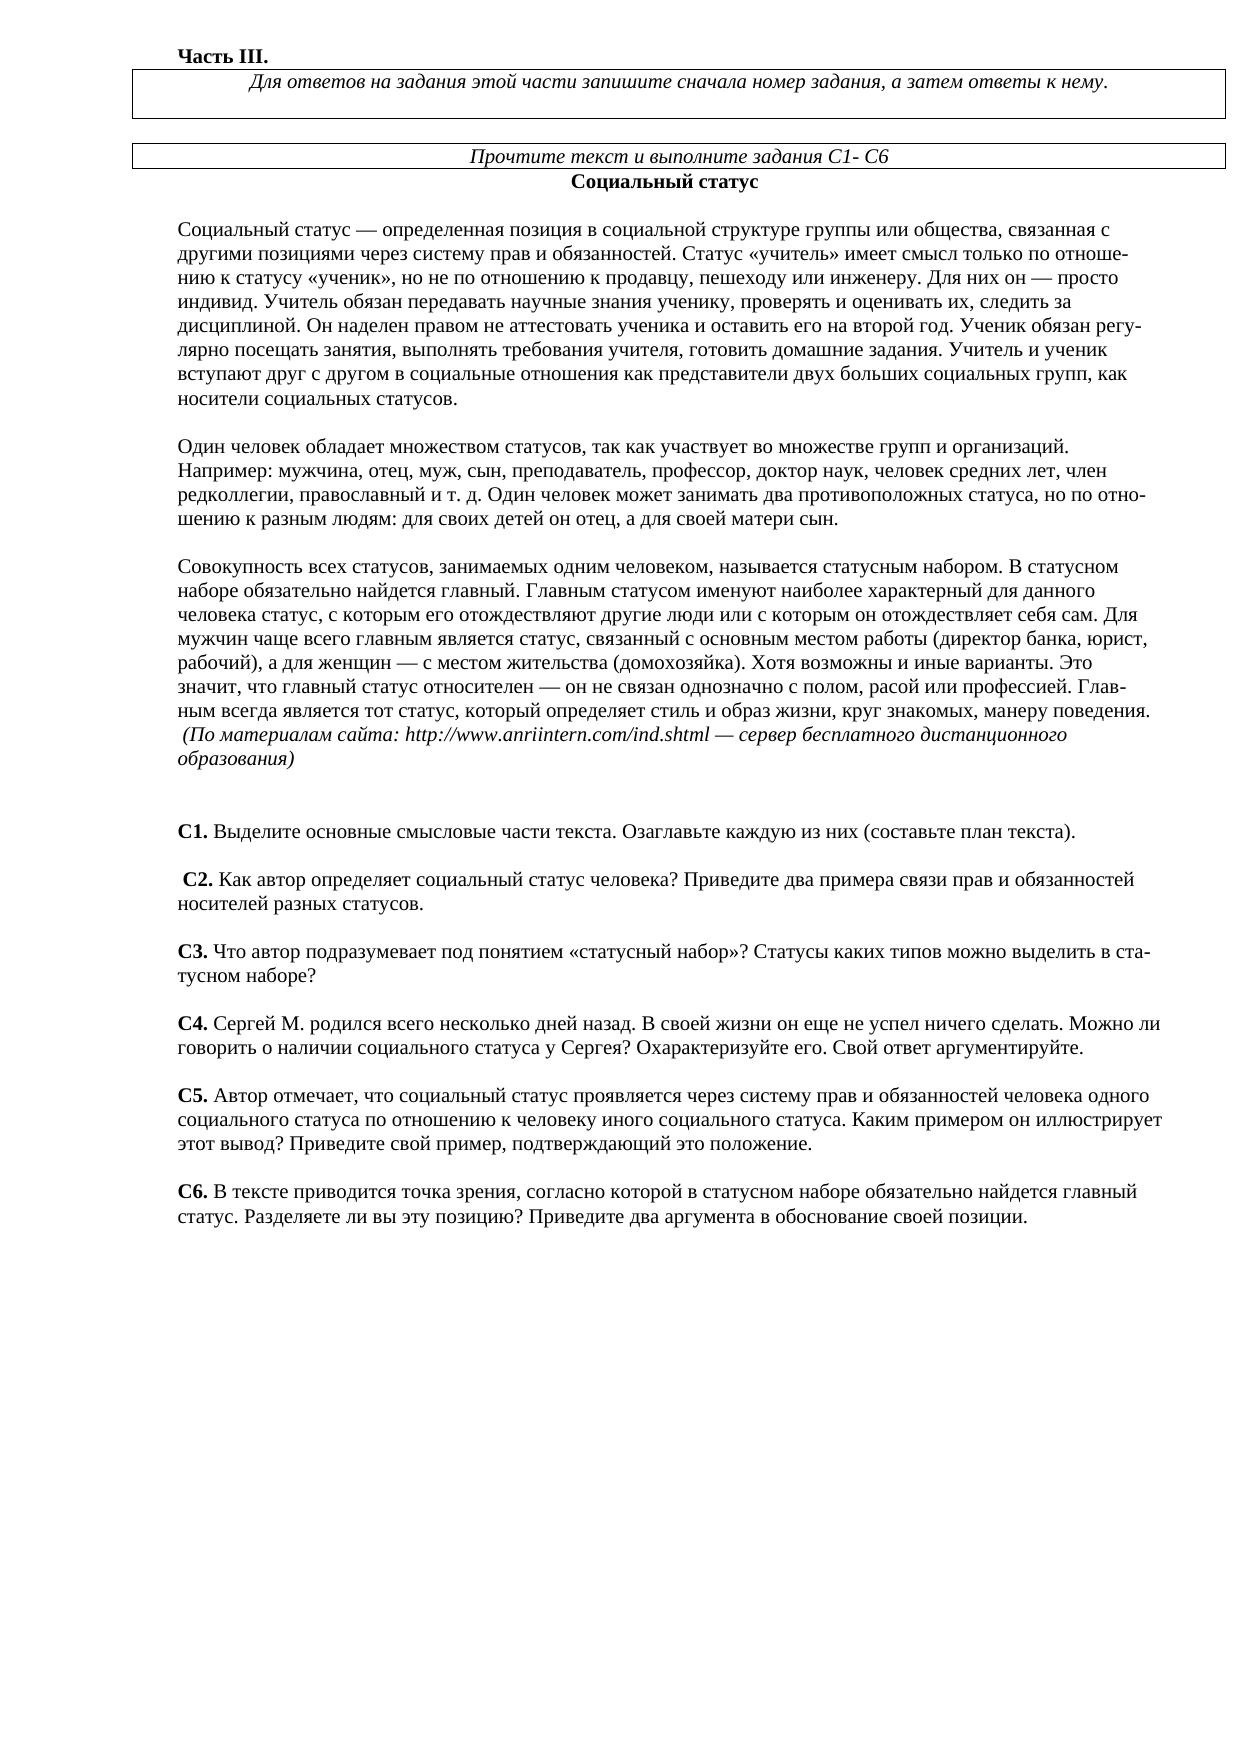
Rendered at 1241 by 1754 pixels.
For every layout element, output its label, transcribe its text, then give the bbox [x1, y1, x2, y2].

table_header Для ответов на задания этой части запишите сначала номер задания, а затем ответы к нему. [133, 70, 1225, 118]
text С2. Как автор определяет социальный статус человека? Приведите два примера связи прав и обязанностей носителей разных статусов. [177, 867, 1167, 915]
table_header Прочтите текст и выполните задания С1- С6 [133, 144, 1225, 168]
text Социальный статус — определенная позиция в социальной структуре группы или общества, связанная с другими позициями через систему прав и обязанностей. Статус «учитель» имеет смысл только по отношению к статусу «ученик», но не по отношению к продавцу, пешеходу или инженеру. Для них он — просто индивид. Учитель обязан передавать научные знания ученику, проверять и оценивать их, следить за дисциплиной. Он наделен правом не аттестовать ученика и оставить его на второй год. Ученик обязан регулярно посещать занятия, выполнять требования учителя, готовить домашние задания. Учитель и ученик вступают друг с другом в социальные отношения как представители двух больших социальных групп, как носители социальных статусов. Один человек обладает множеством статусов, так как участвует во множестве групп и организаций. Например: мужчина, отец, муж, сын, преподаватель, профессор, доктор наук, человек средних лет, член редколлегии, православный и т. д. Один человек может занимать два противоположных статуса, но по отношению к разным людям: для своих детей он отец, а для своей матери сын. Совокупность всех статусов, занимаемых одним человеком, называется статусным набором. В статусном наборе обязательно найдется главный. Главным статусом именуют наиболее характерный для данного человека статус, с которым его отождествляют другие люди или с которым он отождествляет себя сам. Для мужчин чаще всего главным является статус, связанный с основным местом работы (директор банка, юрист, рабочий), а для женщин — с местом жительства (домохозяйка). Хотя возможны и иные варианты. Это значит, что главный статус относителен — он не связан однозначно с полом, расой или профессией. Главным всегда является тот статус, который определяет стиль и образ жизни, круг знакомых, манеру поведения. [177, 193, 1152, 722]
text (По материалам сайта: http://www.anriintern.com/ind.shtml — сервер бесплатного дистанционного образования) [177, 722, 1152, 770]
text С3. Что автор подразумевает под понятием «статусный набор»? Статусы каких типов можно выделить в статусном наборе? [177, 939, 1167, 987]
text С6. В тексте приводится точка зрения, согласно которой в статусном наборе обязательно найдется главный статус. Разделяете ли вы эту позицию? Приведите два аргумента в обоснование своей позиции. [177, 1179, 1167, 1228]
text Социальный статус [177, 169, 1152, 193]
text С1. Выделите основные смысловые части текста. Озаглавьте каждую из них (составьте план текста). [177, 818, 1152, 843]
text Часть III. [177, 44, 1152, 68]
text С5. Автор отмечает, что социальный статус проявляется через систему прав и обязанностей человека одного социального статуса по отношению к человеку иного социального статуса. Каким примером он иллюстрирует этот вывод? Приведите свой пример, подтверждающий это положение. [177, 1083, 1167, 1155]
text С4. Сергей М. родился всего несколько дней назад. В своей жизни он еще не успел ничего сделать. Можно ли говорить о наличии социального статуса у Сергея? Охарактеризуйте его. Свой ответ аргументируйте. [177, 1011, 1167, 1059]
